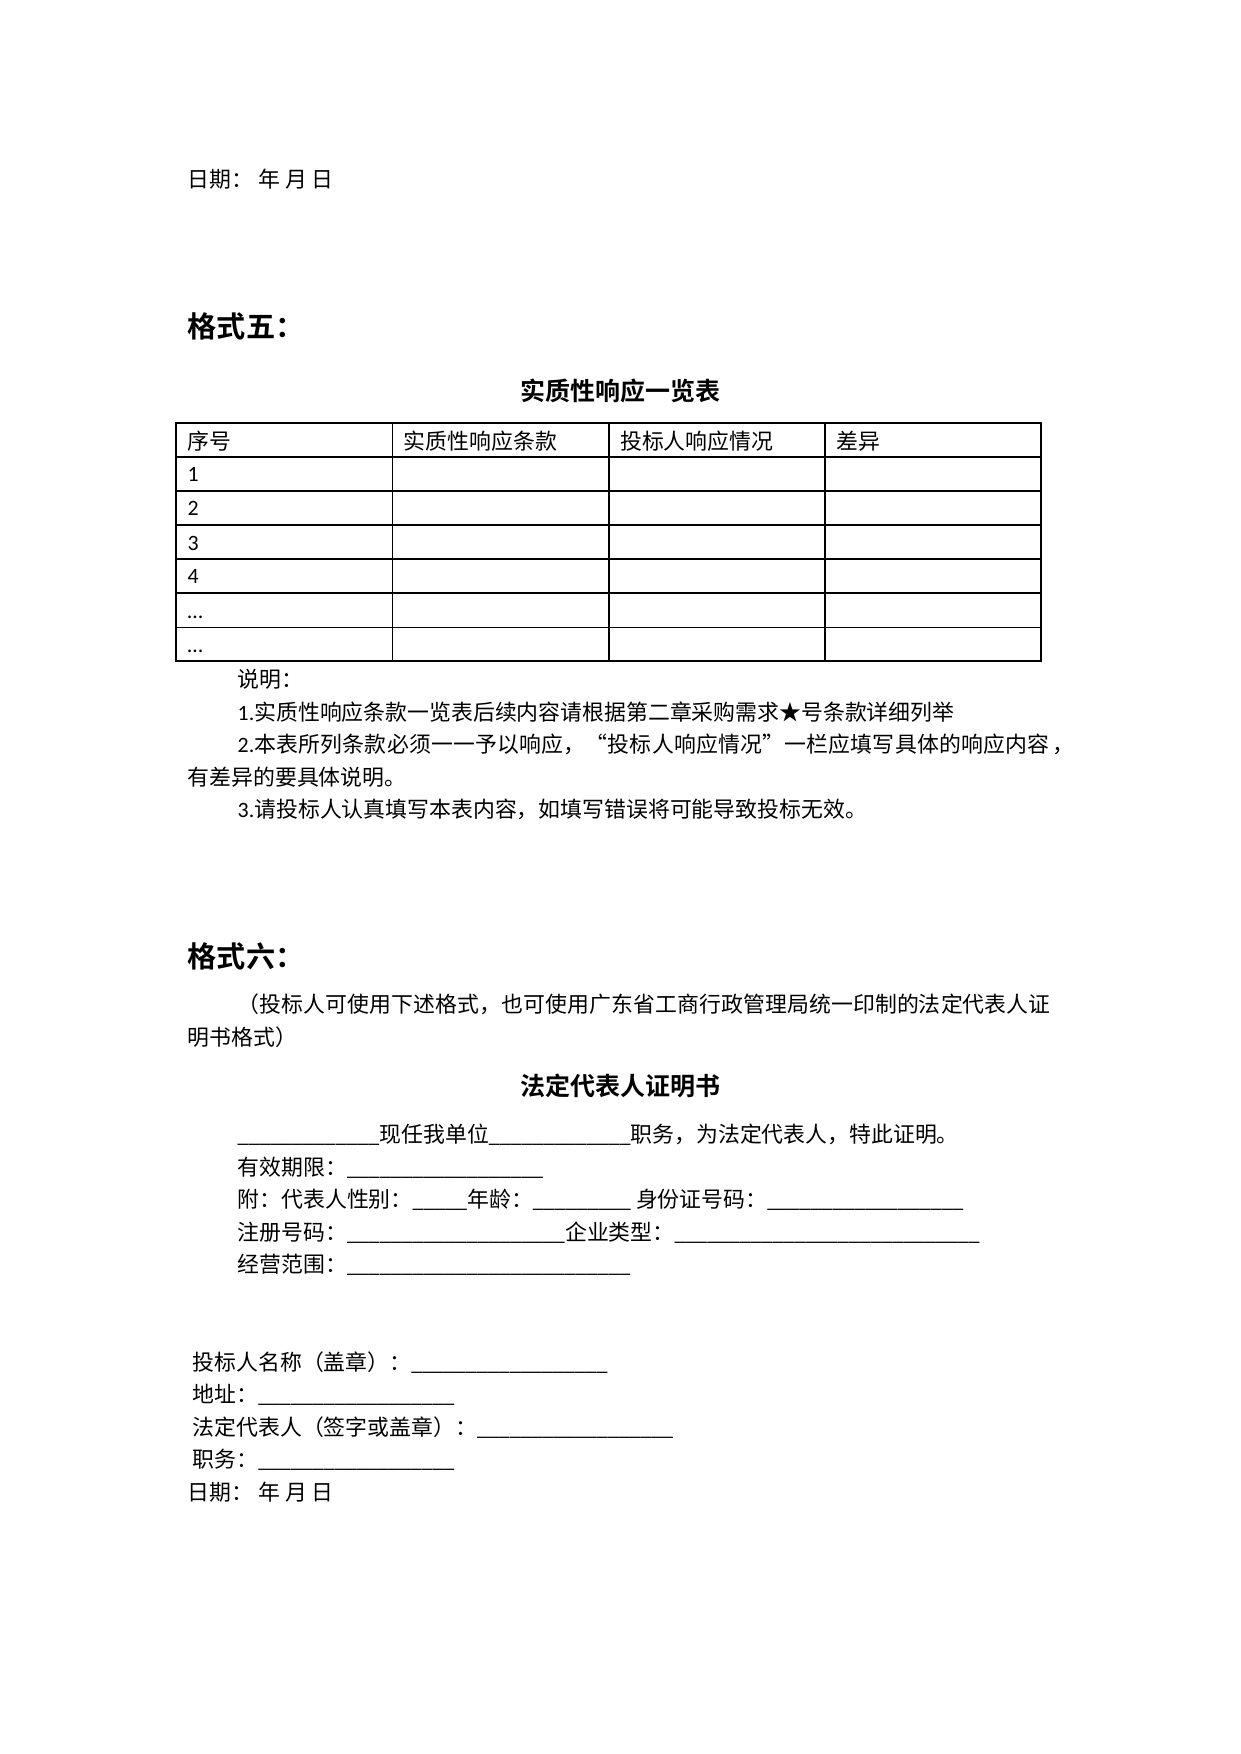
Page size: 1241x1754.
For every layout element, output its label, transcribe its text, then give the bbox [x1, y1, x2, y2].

table_cell [393, 560, 608, 592]
table_cell [393, 526, 608, 558]
table_cell [610, 492, 824, 524]
table_cell [826, 526, 1040, 558]
text 日期： 年 月 日 [187, 162, 1053, 194]
table_cell [826, 458, 1040, 490]
table_cell [610, 628, 824, 660]
table_cell 3 [177, 526, 392, 558]
table_cell [826, 492, 1040, 524]
text 格式六： [187, 922, 1053, 987]
table_cell [826, 560, 1040, 592]
text 3.请投标人认真填写本表内容，如填写错误将可能导致投标无效。 [187, 792, 1053, 824]
table_cell [610, 458, 824, 490]
text 格式五： [187, 292, 1053, 357]
table_cell [610, 526, 824, 558]
text 实质性响应一览表 [187, 357, 1053, 422]
table_header 投标人响应情况 [610, 424, 824, 456]
text 说明： [187, 662, 1053, 694]
table_cell [610, 594, 824, 626]
table_cell [826, 628, 1040, 660]
table_cell [393, 628, 608, 660]
table_cell [393, 594, 608, 626]
text 地址：__________________ [187, 1377, 1053, 1409]
table_cell 1 [177, 458, 392, 490]
text 2.本表所列条款必须一一予以响应，“投标人响应情况”一栏应填写具体的响应内容，有差异的要具体说明。 [187, 727, 1053, 792]
text 职务：__________________ [187, 1442, 1053, 1474]
table_cell [393, 492, 608, 524]
text 经营范围：__________________________ [187, 1247, 1053, 1279]
text 投标人名称（盖章）：__________________ [187, 1344, 1053, 1377]
table_cell … [177, 628, 392, 660]
table_cell [826, 594, 1040, 626]
text 日期： 年 月 日 [187, 1474, 1053, 1507]
text 附：代表人性别：_____年龄：_________ 身份证号码：__________________ [187, 1182, 1053, 1214]
table_cell [610, 560, 824, 592]
text 有效期限：__________________ [187, 1149, 1053, 1182]
text _____________现任我单位_____________职务，为法定代表人，特此证明。 [187, 1117, 1053, 1149]
table_header 序号 [177, 424, 392, 456]
table_cell 2 [177, 492, 392, 524]
text （投标人可使用下述格式，也可使用广东省工商行政管理局统一印制的法定代表人证明书格式） [187, 987, 1053, 1052]
table_header 差异 [826, 424, 1040, 456]
text 法定代表人（签字或盖章）：__________________ [187, 1409, 1053, 1442]
table_cell 4 [177, 560, 392, 592]
text 法定代表人证明书 [187, 1052, 1053, 1117]
table_header 实质性响应条款 [393, 424, 608, 456]
table_cell … [177, 594, 392, 626]
text 1.实质性响应条款一览表后续内容请根据第二章采购需求★号条款详细列举 [187, 694, 1053, 727]
table_cell [393, 458, 608, 490]
text 注册号码：____________________企业类型：____________________________ [187, 1214, 1053, 1247]
